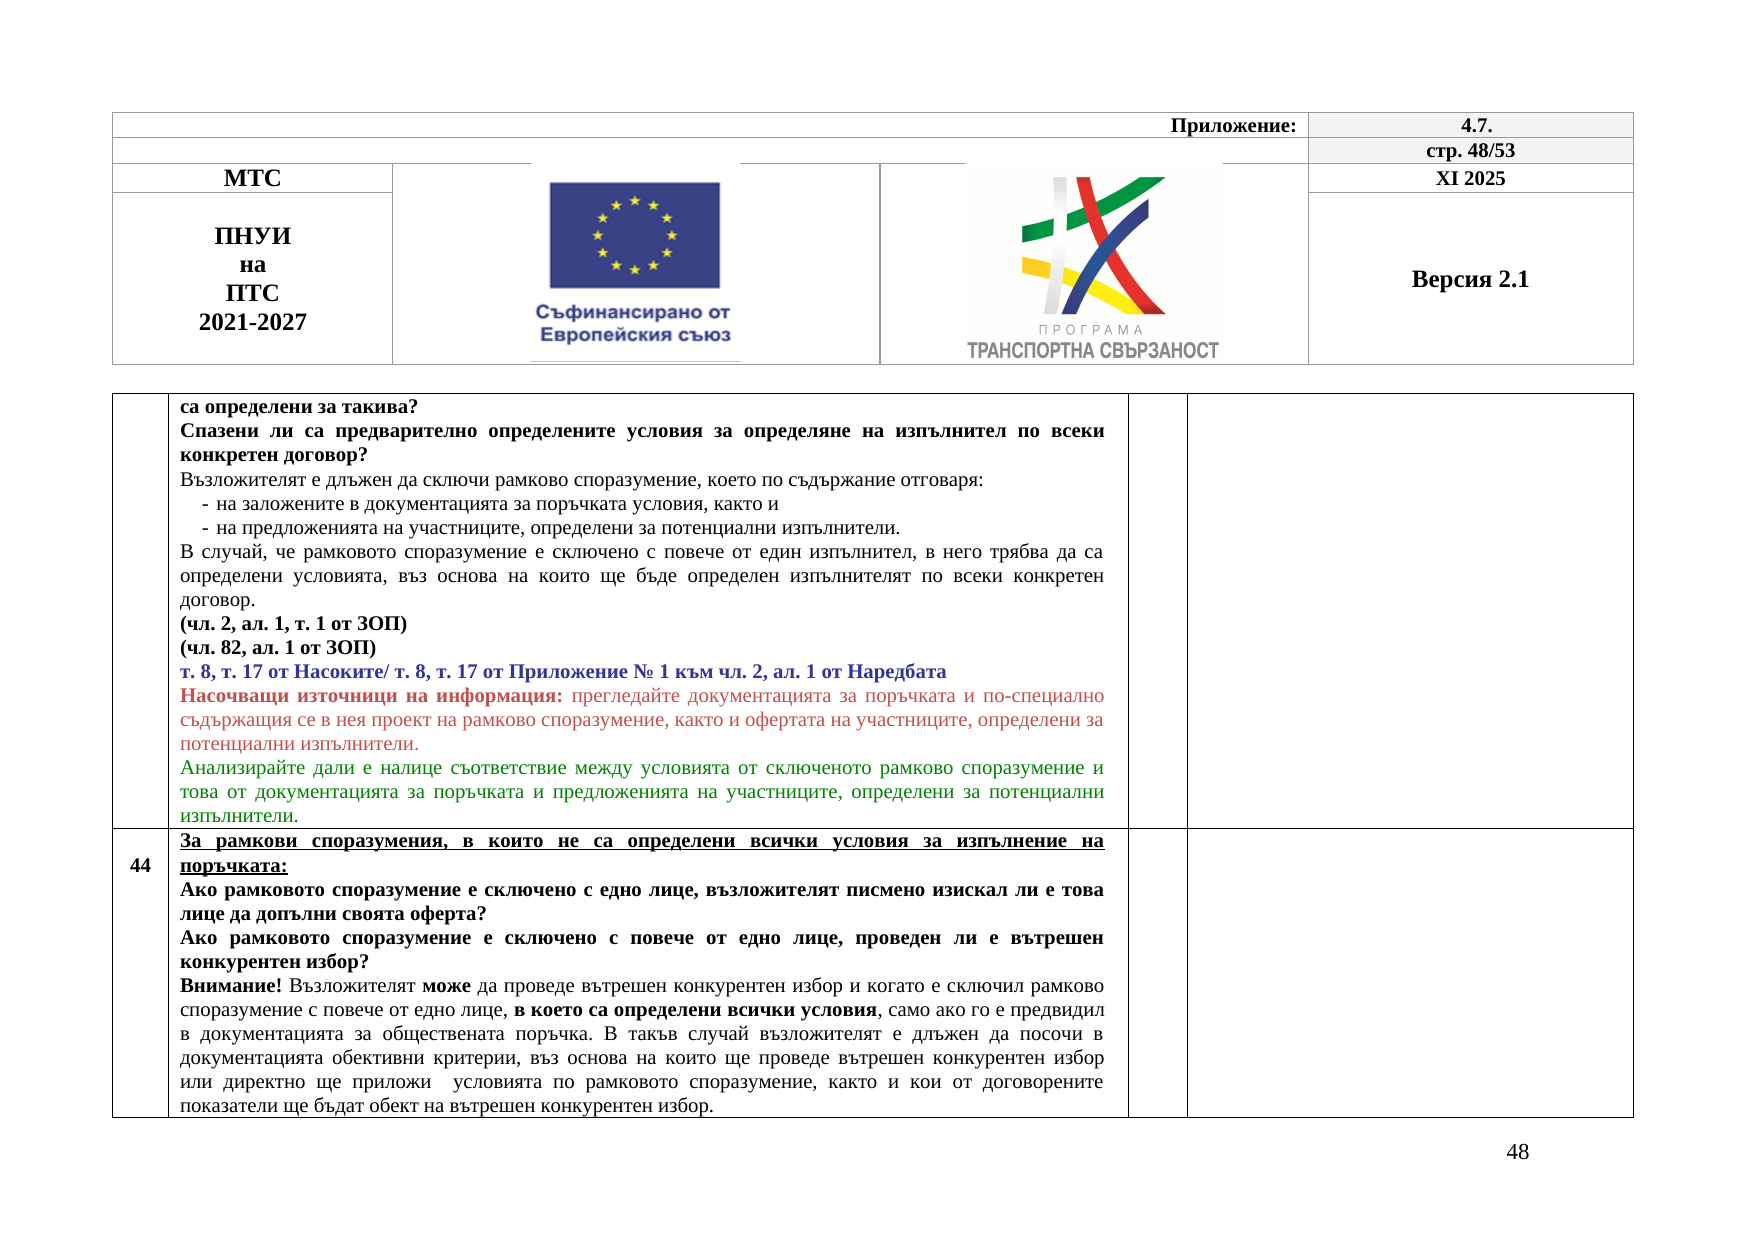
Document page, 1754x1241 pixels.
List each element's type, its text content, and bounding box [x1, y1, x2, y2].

table_cell За рамкови споразумения, в които не са определени всички условия за изпълнение на поръчката: Ако рамковото споразумение е сключено с едно лице, възложителят писмено изискал ли е това лице да допълни своята оферта? Ако рамковото споразумение е сключено с повече от едно лице, проведен ли е вътрешен конкурентен избор? Внимание! Възложителят може да проведе вътрешен конкурентен избор и когато е сключил рамково споразумение с повече от едно лице, в което са определени всички условия, само ако го е предвидил в документацията за обществената поръчка. В такъв случай възложителят е длъжен да посочи в документацията обективни критерии, въз основа на които ще проведе вътрешен конкурентен избор или директно ще приложи условията по рамковото споразумение, както и кои от договорените показатели ще бъдат обект на вътрешен конкурентен избор. (чл. 82, ал. 2, 3, 7 и 8 от ЗОП) т. 8, т. 16 и т. 17 от Насоките/т. 8, т. 16 и т. 17 от Приложение № 1 към чл. 2, ал. 1 от Наредбата Насочващи източници на информация: прегледайте поканата за участие, документацията и писмената кореспонденция между възложителя и потенциалния изпълнител/ потенциалните изпълнители. Анализирайте условията в поканата за участие и документацията за поръчката. Ако възложителят е провел вътрешен конкурентен избор, проверете изискванията, въз основа на които е направен подборът и съответстват ли на първоначално обявените условия, за да се установи дали е нарушен чл. 82, ал. 2, 3, 7 и 8 от ЗОП. [169, 829, 1128, 1117]
table_cell 44 [113, 829, 168, 1117]
table_cell [1188, 394, 1633, 827]
table_cell 43 [113, 394, 168, 827]
table_cell За рамкови споразумения, в които са определени всички условия за изпълнение на поръчката: Рамковото споразумение съответства ли на проекта от документацията за поръчката и на предложенията на потенциалния изпълнител/ потенциалните изпълнители, въз основа на които са определени за такива? Спазени ли са предварително определените условия за определяне на изпълнител по всеки конкретен договор? Възложителят е длъжен да сключи рамково споразумение, което по съдържание отговаря: на заложените в документацията за поръчката условия, както и на предложенията на участниците, определени за потенциални изпълнители. В случай, че рамковото споразумение е сключено с повече от един изпълнител, в него трябва да са определени условията, въз основа на които ще бъде определен изпълнителят по всеки конкретен договор. (чл. 2, ал. 1, т. 1 от ЗОП) (чл. 82, ал. 1 от ЗОП) т. 8, т. 17 от Насоките/ т. 8, т. 17 от Приложение № 1 към чл. 2, ал. 1 от Наредбата Насочващи източници на информация: прегледайте документацията за поръчката и по-специално съдържащия се в нея проект на рамково споразумение, както и офертата на участниците, определени за потенциални изпълнители. Анализирайте дали е налице съответствие между условията от сключеното рамково споразумение и това от документацията за поръчката и предложенията на участниците, определени за потенциални изпълнители. [169, 394, 1128, 827]
picture [965, 163, 1223, 364]
table_cell [1188, 829, 1633, 1117]
table_cell [1129, 394, 1187, 827]
table_cell [1129, 829, 1187, 1117]
picture [531, 163, 742, 363]
